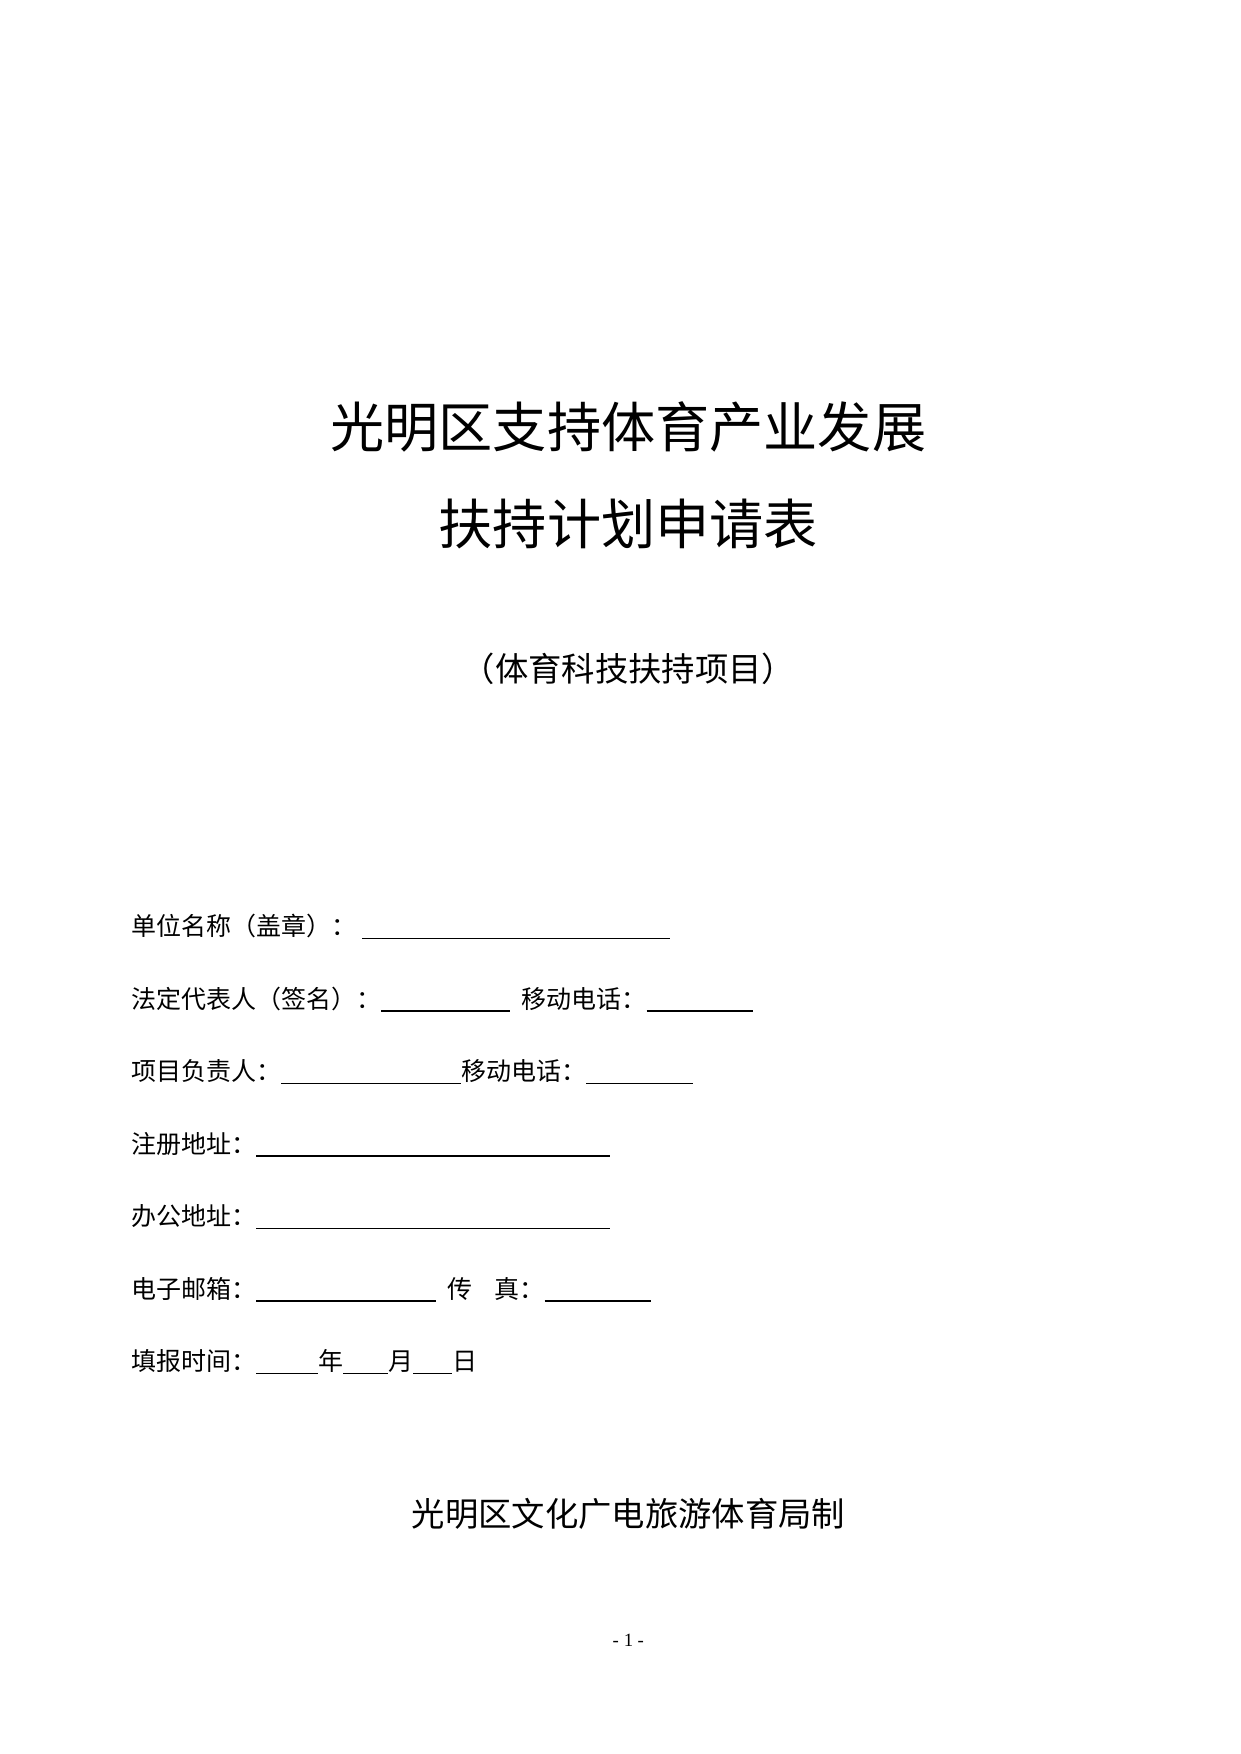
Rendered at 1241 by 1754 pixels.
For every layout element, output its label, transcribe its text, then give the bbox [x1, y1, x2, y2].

text 单位名称（盖章）： [131, 907, 1125, 943]
text （体育科技扶持项目） [131, 635, 1125, 700]
text 办公地址： [131, 1197, 1125, 1233]
text 扶持计划申请表 [131, 472, 1125, 570]
text 填报时间： 年 月 日 [131, 1342, 1125, 1378]
text 光明区文化广电旅游体育局制 [131, 1479, 1125, 1544]
text 项目负责人： 移动电话： [131, 1052, 1125, 1088]
text 法定代表人（签名）： 移动电话： [131, 979, 1125, 1015]
text 电子邮箱： 传 真： [131, 1269, 1125, 1305]
text 注册地址： [131, 1124, 1125, 1160]
text 光明区支持体育产业发展 [131, 375, 1125, 472]
